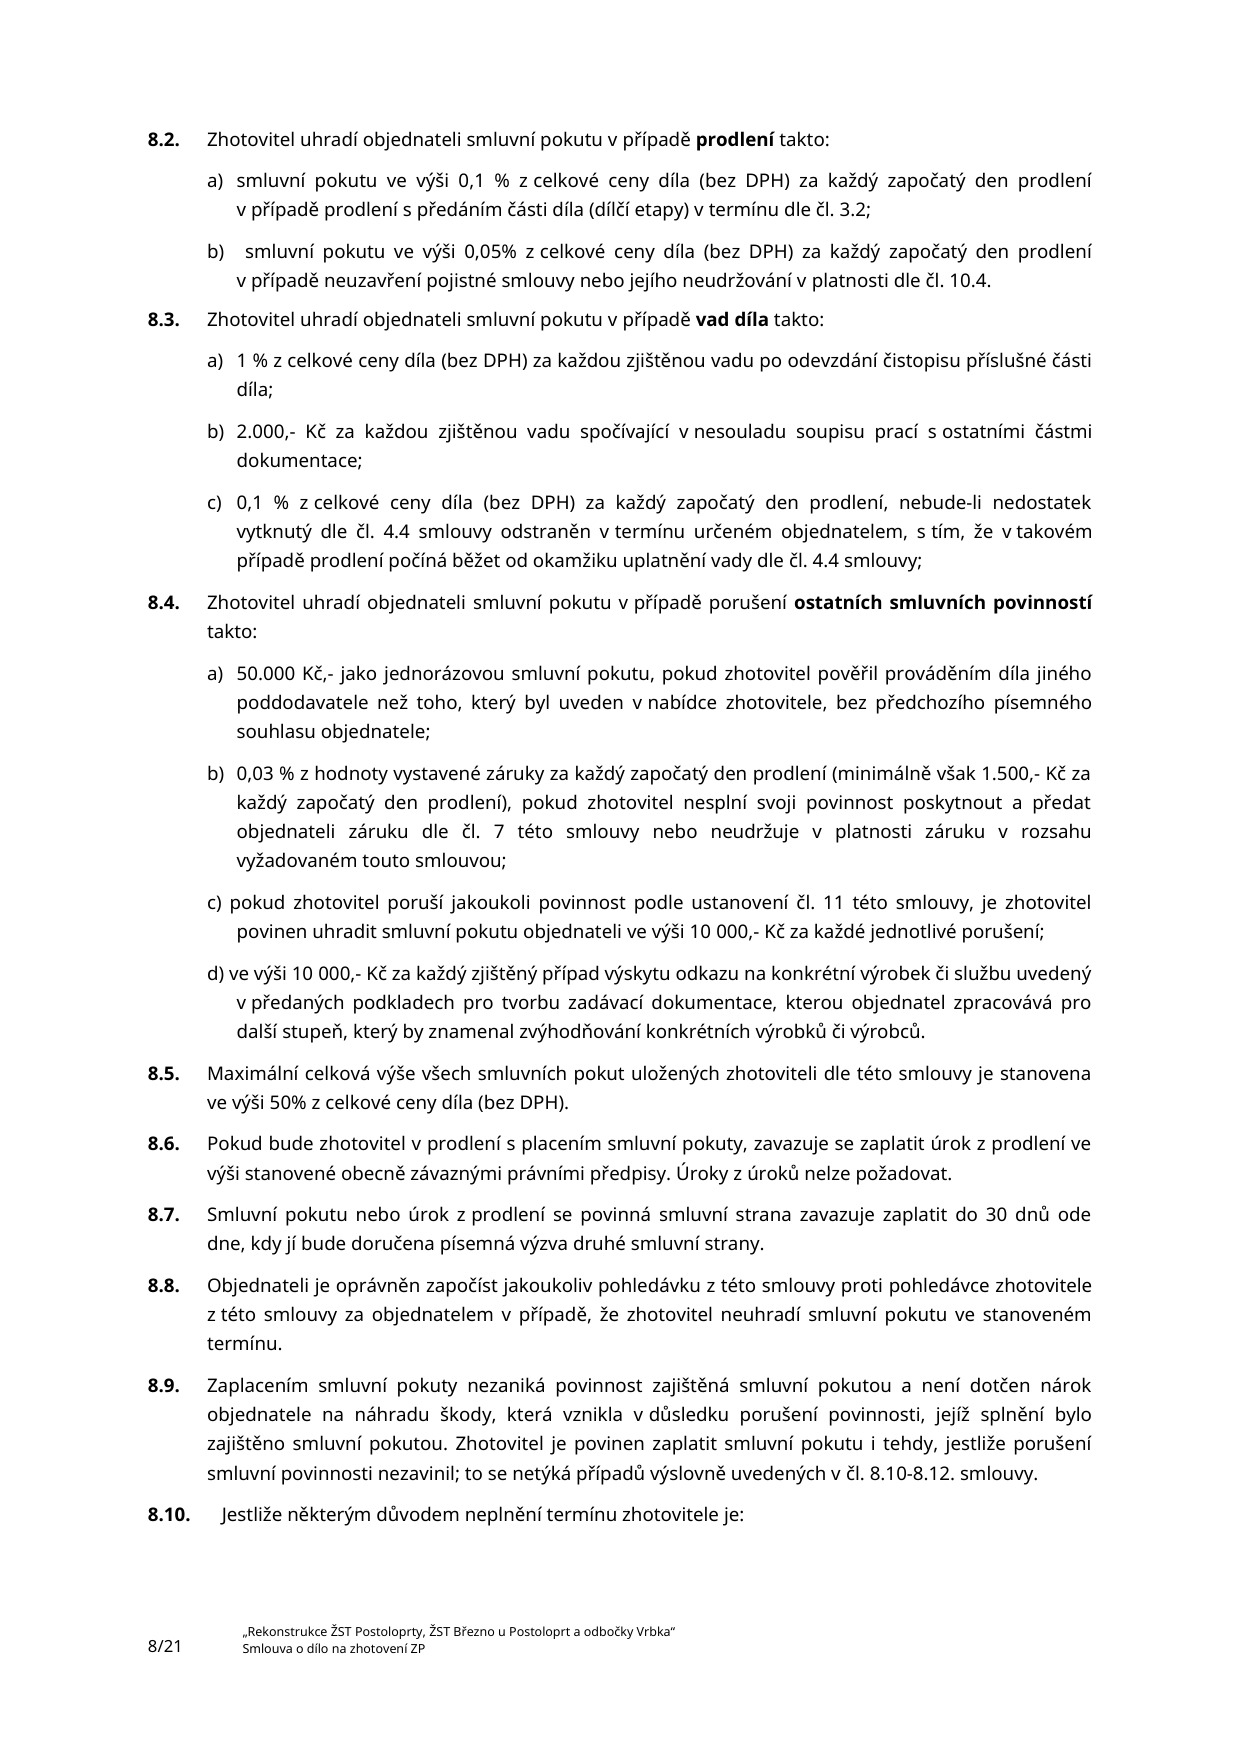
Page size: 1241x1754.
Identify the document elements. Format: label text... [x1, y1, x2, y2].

text c) pokud zhotovitel poruší jakoukoli povinnost podle ustanovení čl. 11 této smlouvy, je zhotovitel povinen uhradit smluvní pokutu objednateli ve výši 10 000,- Kč za každé jednotlivé porušení; [207, 886, 1092, 944]
subtitle 8.4. Zhotovitel uhradí objednateli smluvní pokutu v případě porušení ostatních smluvních povinností takto: [148, 586, 1092, 644]
subtitle 8.2. Zhotovitel uhradí objednateli smluvní pokutu v případě prodlení takto: [148, 126, 1092, 152]
text 8.5. Maximální celková výše všech smluvních pokut uložených zhotoviteli dle této smlouvy je stanovena ve výši 50% z celkové ceny díla (bez DPH). [148, 1057, 1092, 1115]
text a) 50.000 Kč,- jako jednorázovou smluvní pokutu, pokud zhotovitel pověřil prováděním díla jiného poddodavatele než toho, který byl uveden v nabídce zhotovitele, bez předchozího písemného souhlasu objednatele; [207, 657, 1092, 744]
text c) 0,1 % z celkové ceny díla (bez DPH) za každý započatý den prodlení, nebude-li nedostatek vytknutý dle čl. 4.4 smlouvy odstraněn v termínu určeném objednatelem, s tím, že v takovém případě prodlení počíná běžet od okamžiku uplatnění vady dle čl. 4.4 smlouvy; [207, 486, 1092, 573]
text a) 1 % z celkové ceny díla (bez DPH) za každou zjištěnou vadu po odevzdání čistopisu příslušné části díla; [207, 344, 1092, 402]
text b) smluvní pokutu ve výši 0,05% z celkové ceny díla (bez DPH) za každý započatý den prodlení v případě neuzavření pojistné smlouvy nebo jejího neudržování v platnosti dle čl. 10.4. [207, 235, 1092, 293]
text 8.7. Smluvní pokutu nebo úrok z prodlení se povinná smluvní strana zavazuje zaplatit do 30 dnů ode dne, kdy jí bude doručena písemná výzva druhé smluvní strany. [148, 1198, 1092, 1257]
text 8.6. Pokud bude zhotovitel v prodlení s placením smluvní pokuty, zavazuje se zaplatit úrok z prodlení ve výši stanovené obecně závaznými právními předpisy. Úroky z úroků nelze požadovat. [148, 1127, 1092, 1186]
text d) ve výši 10 000,- Kč za každý zjištěný případ výskytu odkazu na konkrétní výrobek či službu uvedený v předaných podkladech pro tvorbu zadávací dokumentace, kterou objednatel zpracovává pro další stupeň, který by znamenal zvýhodňování konkrétních výrobků či výrobců. [207, 957, 1092, 1044]
text 8.8. Objednateli je oprávněn započíst jakoukoliv pohledávku z této smlouvy proti pohledávce zhotovitele z této smlouvy za objednatelem v případě, že zhotovitel neuhradí smluvní pokutu ve stanoveném termínu. [148, 1269, 1092, 1357]
text b) 2.000,- Kč za každou zjištěnou vadu spočívající v nesouladu soupisu prací s ostatními částmi dokumentace; [207, 415, 1092, 473]
subtitle 8.3. Zhotovitel uhradí objednateli smluvní pokutu v případě vad díla takto: [148, 306, 1092, 332]
text 8.10. Jestliže některým důvodem neplnění termínu zhotovitele je: [148, 1498, 1092, 1527]
text 8.9. Zaplacením smluvní pokuty nezaniká povinnost zajištěná smluvní pokutou a není dotčen nárok objednatele na náhradu škody, která vznikla v důsledku porušení povinnosti, jejíž splnění bylo zajištěno smluvní pokutou. Zhotovitel je povinen zaplatit smluvní pokutu i tehdy, jestliže porušení smluvní povinnosti nezavinil; to se netýká případů výslovně uvedených v čl. 8.10-8.12. smlouvy. [148, 1369, 1092, 1486]
text b) 0,03 % z hodnoty vystavené záruky za každý započatý den prodlení (minimálně však 1.500,- Kč za každý započatý den prodlení), pokud zhotovitel nesplní svoji povinnost poskytnout a předat objednateli záruku dle čl. 7 této smlouvy nebo neudržuje v platnosti záruku v rozsahu vyžadovaném touto smlouvou; [207, 757, 1092, 873]
text a) smluvní pokutu ve výši 0,1 % z celkové ceny díla (bez DPH) za každý započatý den prodlení v případě prodlení s předáním části díla (dílčí etapy) v termínu dle čl. 3.2; [207, 164, 1092, 223]
